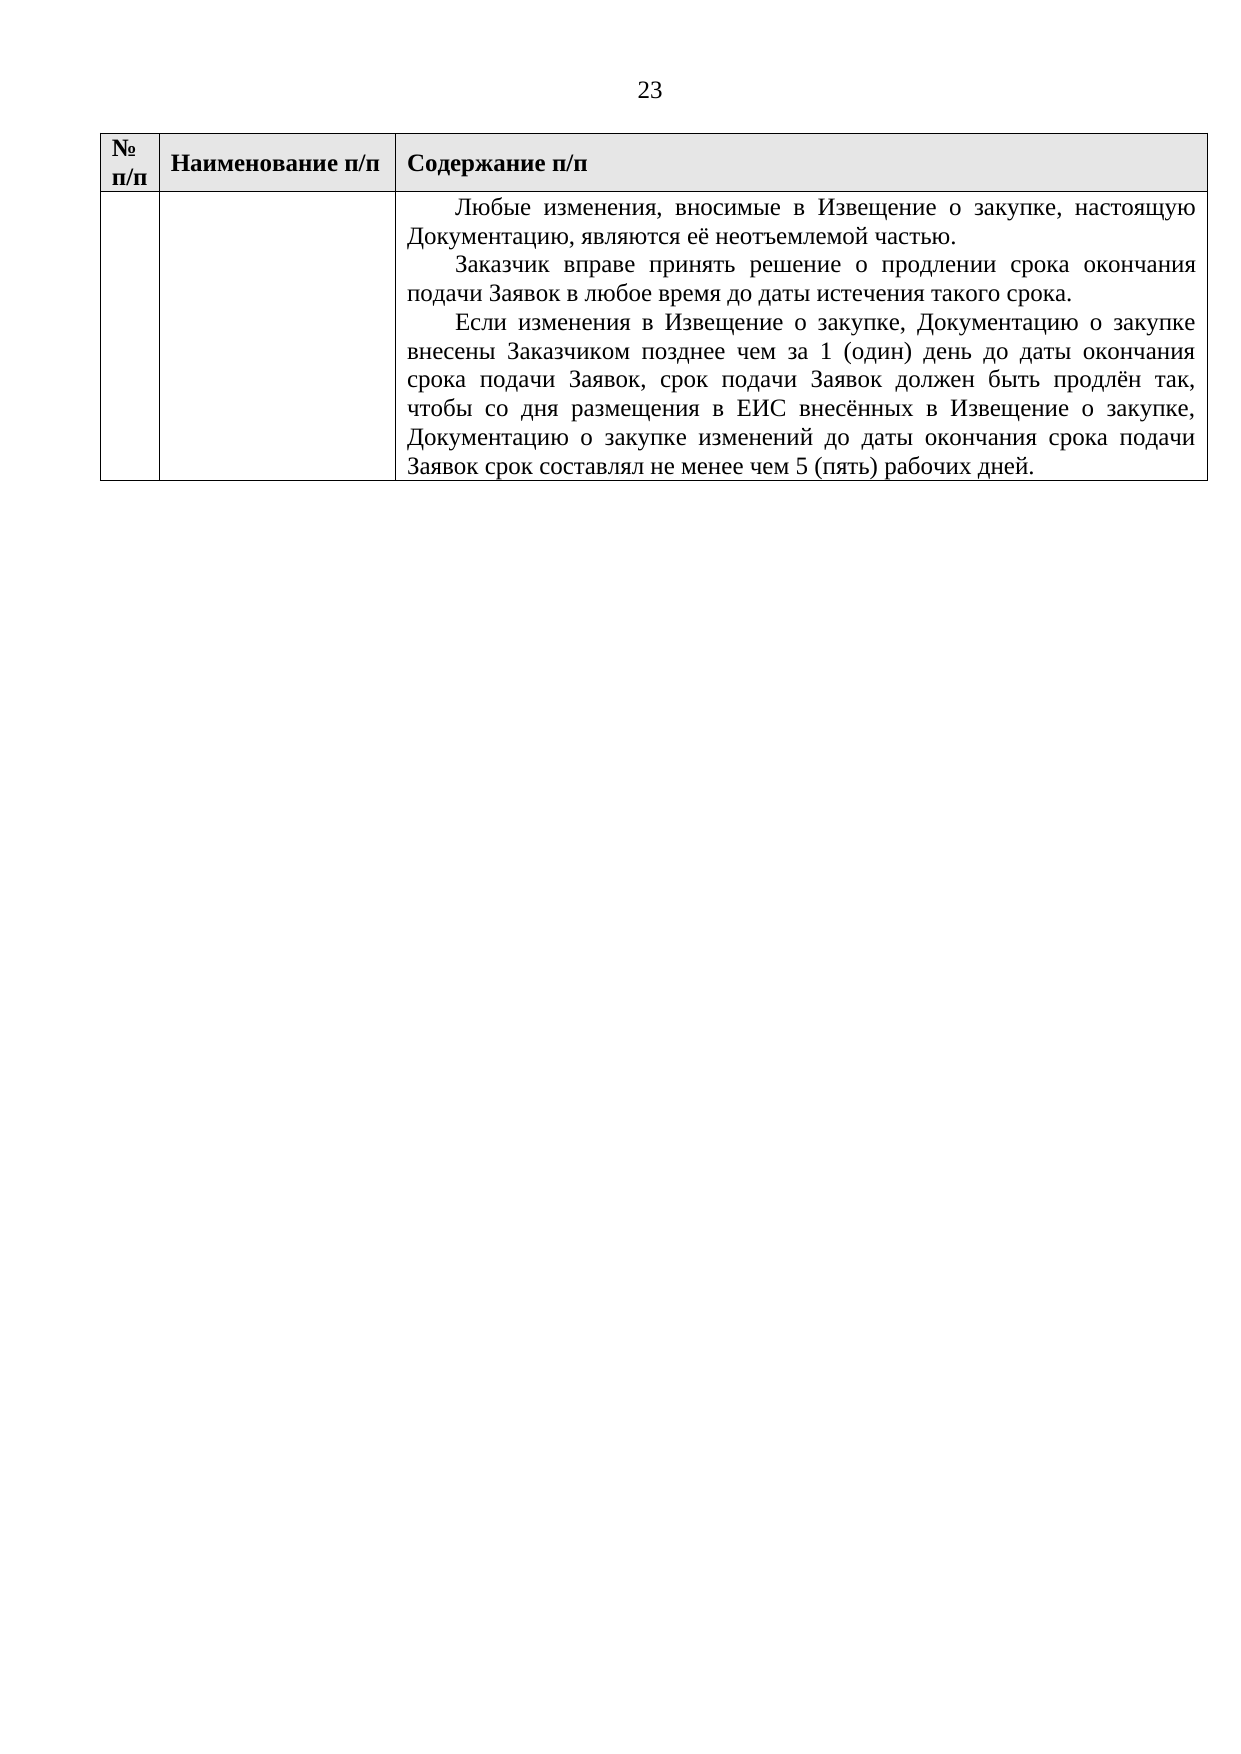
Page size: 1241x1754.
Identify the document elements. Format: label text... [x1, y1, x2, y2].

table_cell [396, 192, 1207, 479]
table_cell [101, 192, 159, 479]
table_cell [160, 192, 395, 479]
table_header Содержание п/п [396, 134, 1207, 191]
table_header № п/п [101, 134, 159, 191]
table_header Наименование п/п [160, 134, 395, 191]
